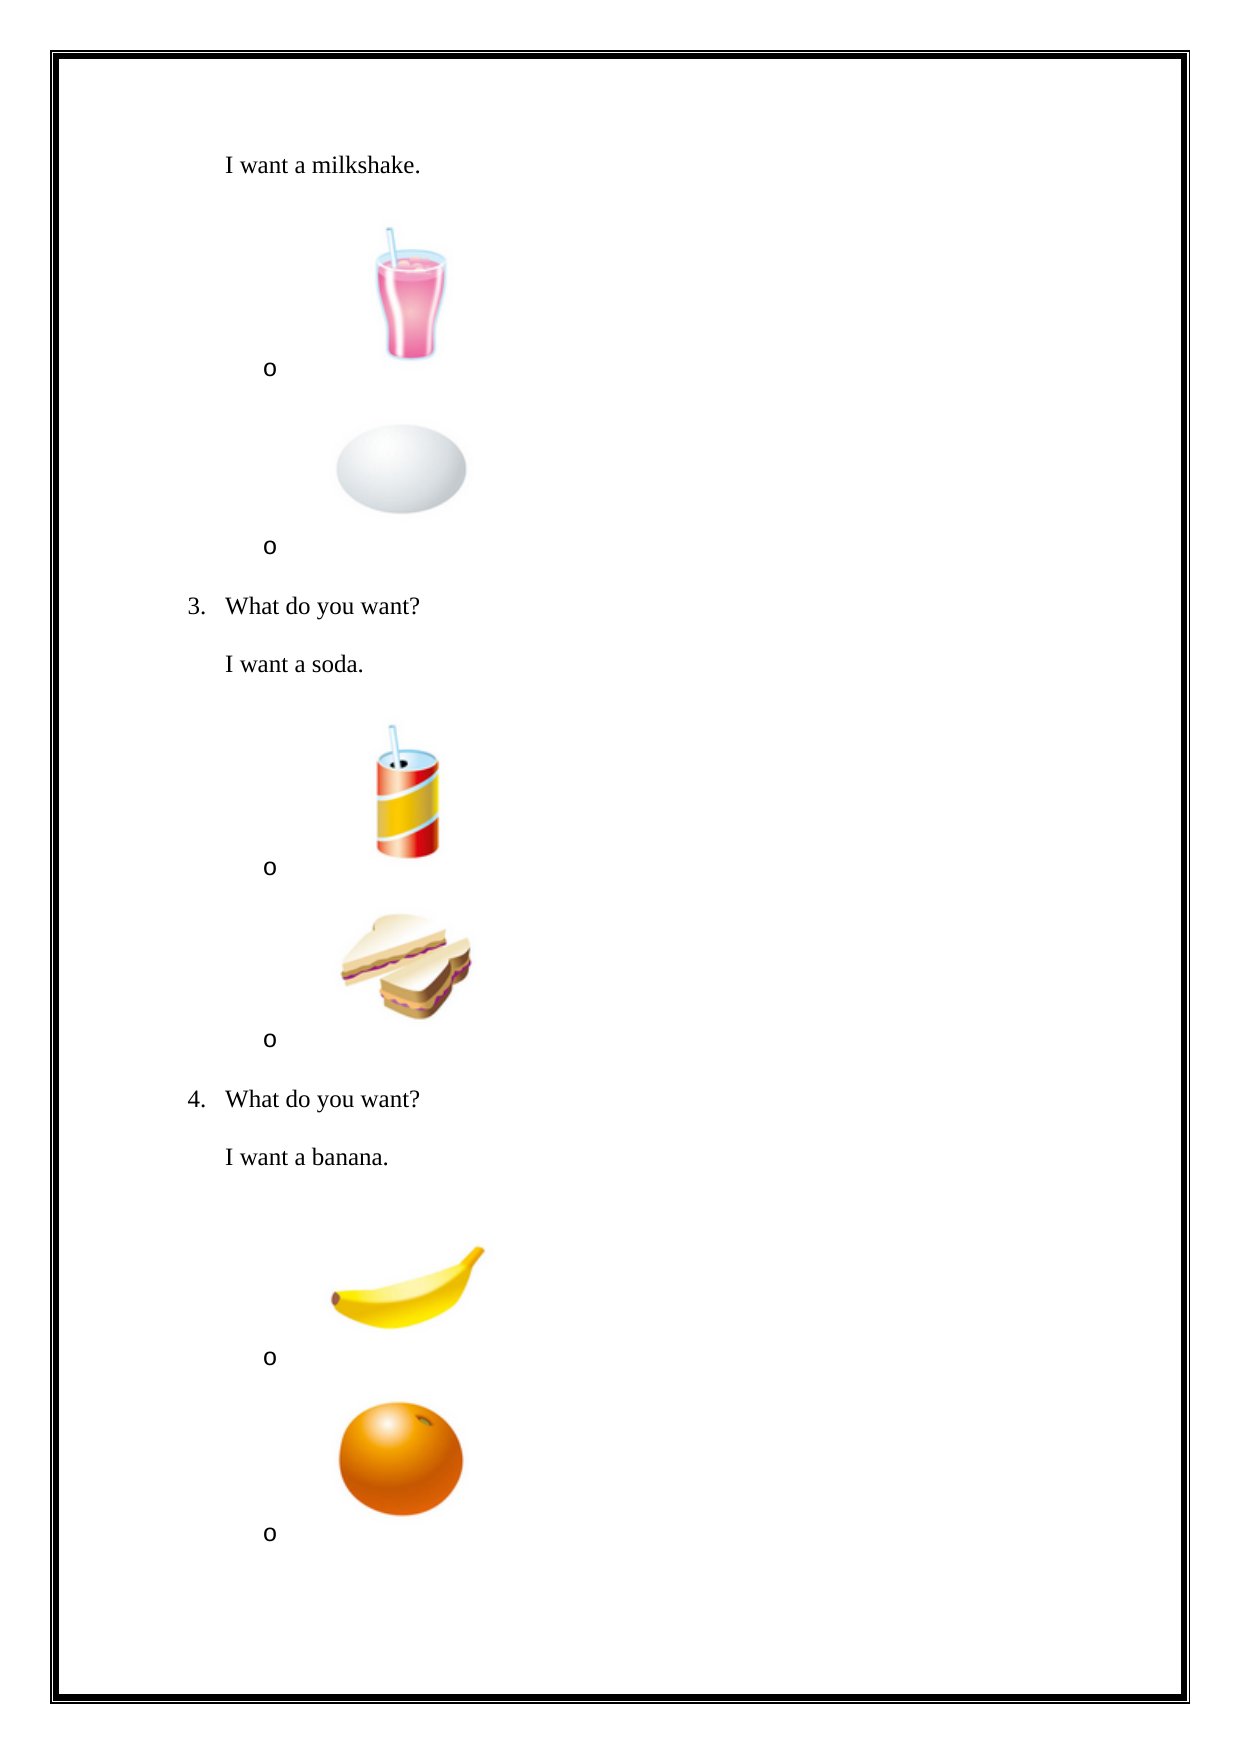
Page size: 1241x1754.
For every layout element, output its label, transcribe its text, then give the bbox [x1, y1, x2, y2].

picture [300, 207, 518, 377]
text I want a soda. [225, 649, 1090, 678]
picture [300, 384, 508, 555]
picture [300, 1199, 514, 1366]
text I want a banana. [225, 1142, 1090, 1171]
list What do you want? [187, 591, 1090, 620]
picture [300, 1372, 511, 1542]
list What do you want? [187, 1084, 1090, 1113]
text I want a milkshake. [225, 150, 1090, 179]
picture [300, 707, 519, 876]
picture [300, 883, 516, 1048]
